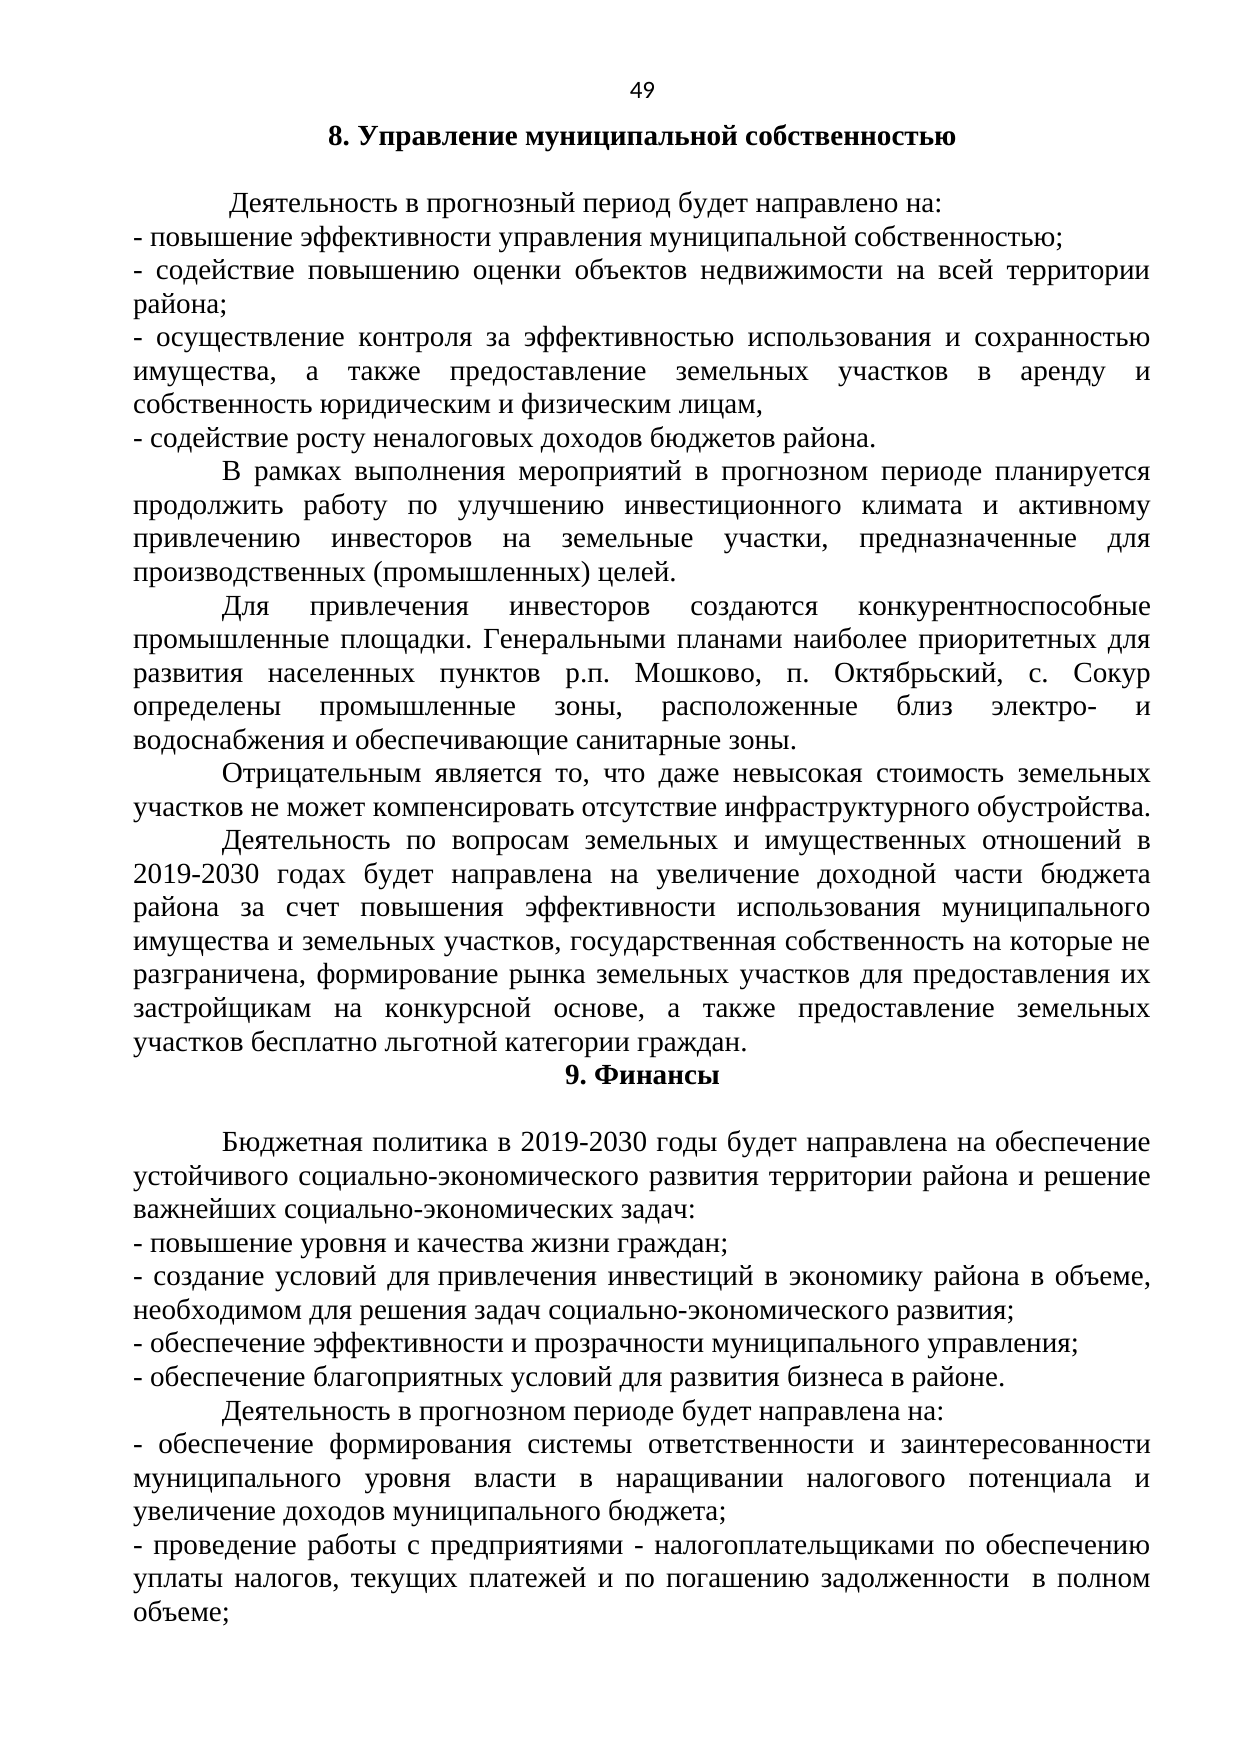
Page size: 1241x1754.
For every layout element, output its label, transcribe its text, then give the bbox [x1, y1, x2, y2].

text Бюджетная политика в 2019-2030 годы будет направлена на обеспечение устойчивого социально-экономического развития территории района и решение важнейших социально-экономических задач: [133, 1124, 1152, 1225]
text Деятельность по вопросам земельных и имущественных отношений в 2019-2030 годах будет направлена на увеличение доходной части бюджета района за счет повышения эффективности использования муниципального имущества и земельных участков, государственная собственность на которые не разграничена, формирование рынка земельных участков для предоставления их застройщикам на конкурсной основе, а также предоставление земельных участков бесплатно льготной категории граждан. [133, 822, 1152, 1057]
text - обеспечение эффективности и прозрачности муниципального управления; [133, 1326, 1152, 1359]
text Деятельность в прогнозном периоде будет направлена на: [133, 1393, 1152, 1426]
text 8. Управление муниципальной собственностью [133, 118, 1152, 152]
text - повышение эффективности управления муниципальной собственностью; [133, 219, 1152, 252]
text В рамках выполнения мероприятий в прогнозном периоде планируется продолжить работу по улучшению инвестиционного климата и активному привлечению инвесторов на земельные участки, предназначенные для производственных (промышленных) целей. [133, 453, 1152, 588]
text Деятельность в прогнозный период будет направлено на: [133, 185, 1152, 219]
text - осуществление контроля за эффективностью использования и сохранностью имущества, а также предоставление земельных участков в аренду и собственность юридическим и физическим лицам, [133, 319, 1152, 420]
text 9. Финансы [133, 1057, 1152, 1091]
text - повышение уровня и качества жизни граждан; [133, 1225, 1152, 1258]
text - обеспечение благоприятных условий для развития бизнеса в районе. [133, 1359, 1152, 1393]
text - содействие повышению оценки объектов недвижимости на всей территории района; [133, 252, 1152, 319]
text - создание условий для привлечения инвестиций в экономику района в объеме, необходимом для решения задач социально-экономического развития; [133, 1258, 1152, 1326]
text - содействие росту неналоговых доходов бюджетов района. [133, 420, 1152, 453]
text Для привлечения инвесторов создаются конкурентноспособные промышленные площадки. Генеральными планами наиболее приоритетных для развития населенных пунктов р.п. Мошково, п. Октябрьский, с. Сокур определены промышленные зоны, расположенные близ электро- и водоснабжения и обеспечивающие санитарные зоны. [133, 588, 1152, 755]
text Отрицательным является то, что даже невысокая стоимость земельных участков не может компенсировать отсутствие инфраструктурного обустройства. [133, 755, 1152, 822]
text - проведение работы с предприятиями - налогоплательщиками по обеспечению уплаты налогов, текущих платежей и по погашению задолженности в полном объеме; [133, 1527, 1152, 1627]
text - обеспечение формирования системы ответственности и заинтересованности муниципального уровня власти в наращивании налогового потенциала и увеличение доходов муниципального бюджета; [133, 1426, 1152, 1527]
